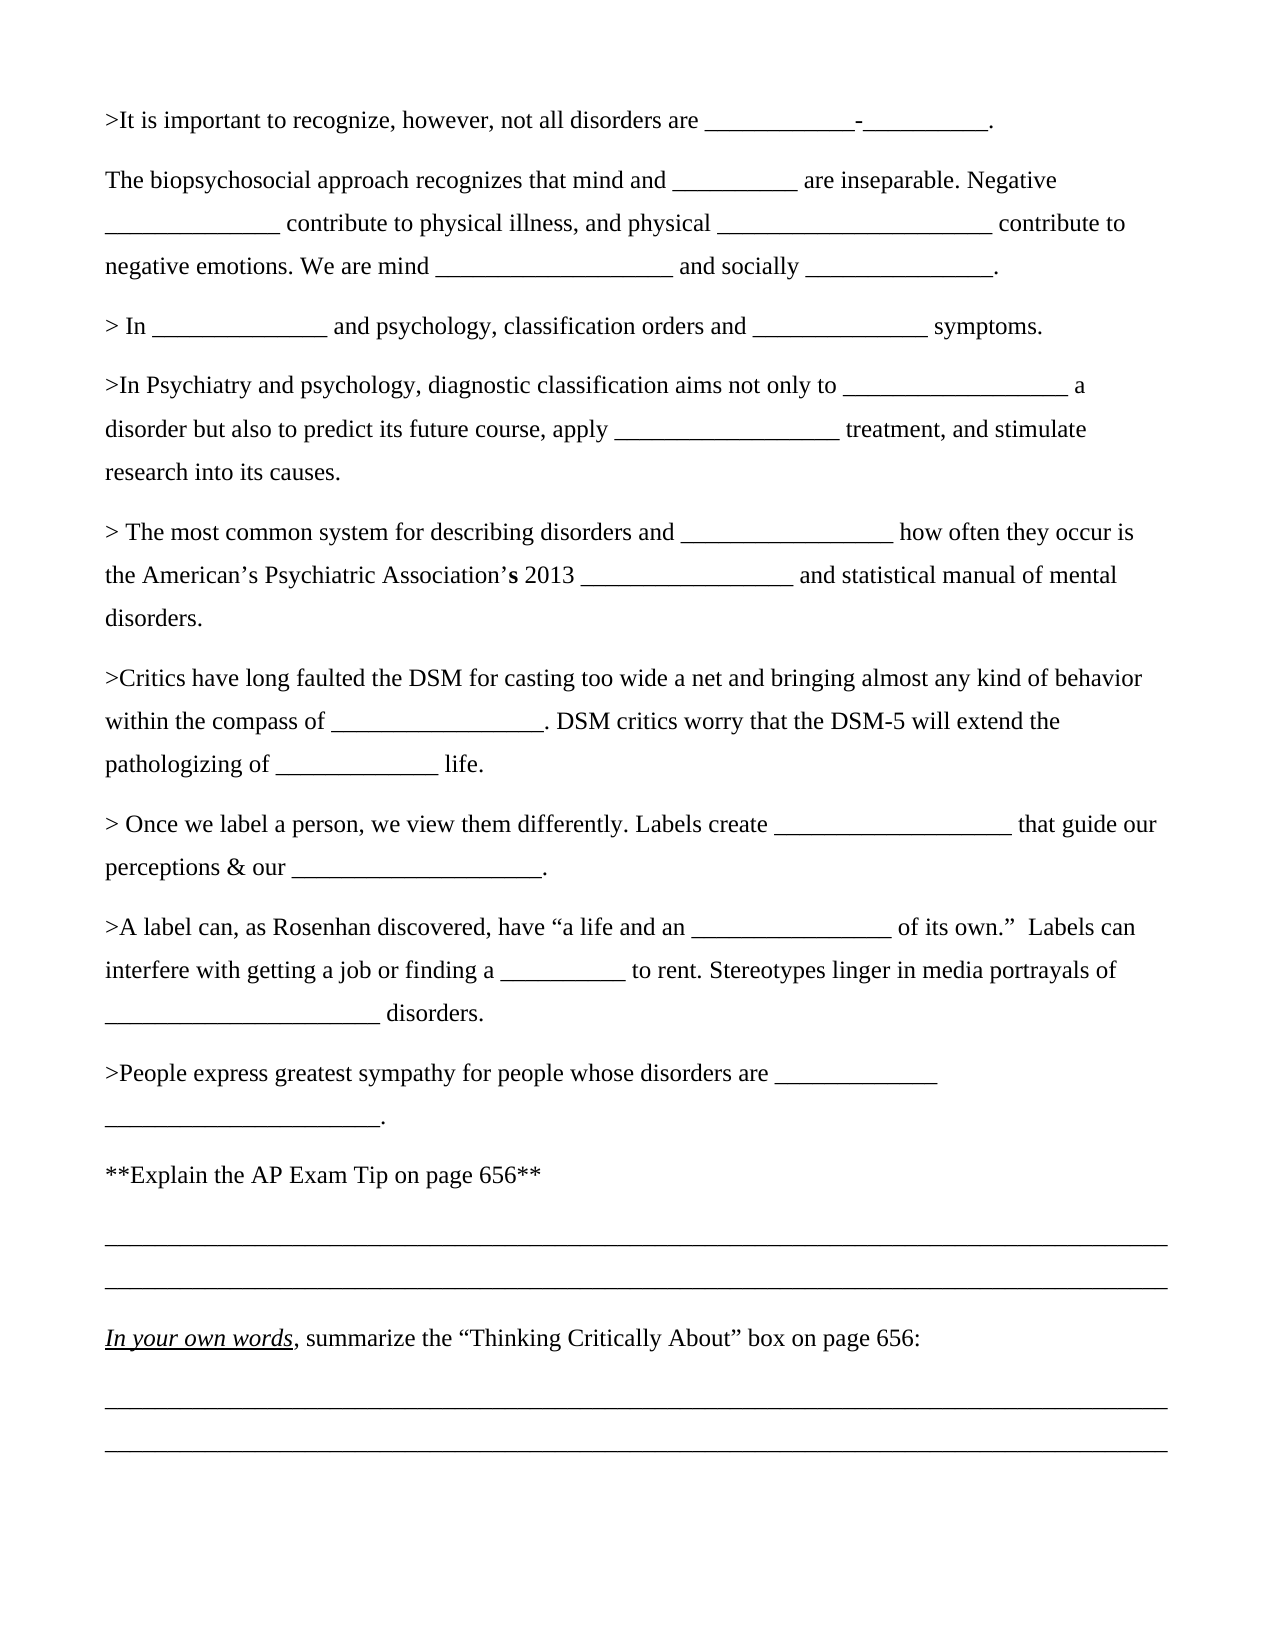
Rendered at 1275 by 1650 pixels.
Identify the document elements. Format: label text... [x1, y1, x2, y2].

text >A label can, as Rosenhan discovered, have “a life and an ________________ of its own.” Labels can interfere with getting a job or finding a __________ to rent. Stereotypes linger in media portrayals of ______________________ disorders. [105, 912, 1170, 1027]
text >In Psychiatry and psychology, diagnostic classification aims not only to __________________ a disorder but also to predict its future course, apply __________________ treatment, and stimulate research into its causes. [105, 371, 1170, 486]
text >Critics have long faulted the DSM for casting too wide a net and bringing almost any kind of behavior within the compass of _________________. DSM critics worry that the DSM-5 will extend the pathologizing of _____________ life. [105, 663, 1170, 778]
text **Explain the AP Exam Tip on page 656** [105, 1161, 1170, 1189]
text > Once we label a person, we view them differently. Labels create ___________________ that guide our perceptions & our ____________________. [105, 809, 1170, 881]
text >It is important to recognize, however, not all disorders are ____________-__________. [105, 105, 1170, 134]
text __________________________________________________________________________________________________________________________________________________________________________ [105, 1220, 1170, 1292]
text > The most common system for describing disorders and _________________ how often they occur is the American’s Psychiatric Association’s 2013 _________________ and statistical manual of mental disorders. [105, 517, 1170, 632]
text __________________________________________________________________________________________________________________________________________________________________________ [105, 1383, 1170, 1455]
text > In ______________ and psychology, classification orders and ______________ symptoms. [105, 311, 1170, 339]
text >People express greatest sympathy for people whose disorders are _____________ ______________________. [105, 1058, 1170, 1129]
text In your own words, summarize the “Thinking Critically About” box on page 656: [105, 1323, 1170, 1352]
text The biopsychosocial approach recognizes that mind and __________ are inseparable. Negative ______________ contribute to physical illness, and physical ______________________ contribute to negative emotions. We are mind ___________________ and socially _______________. [105, 165, 1170, 280]
